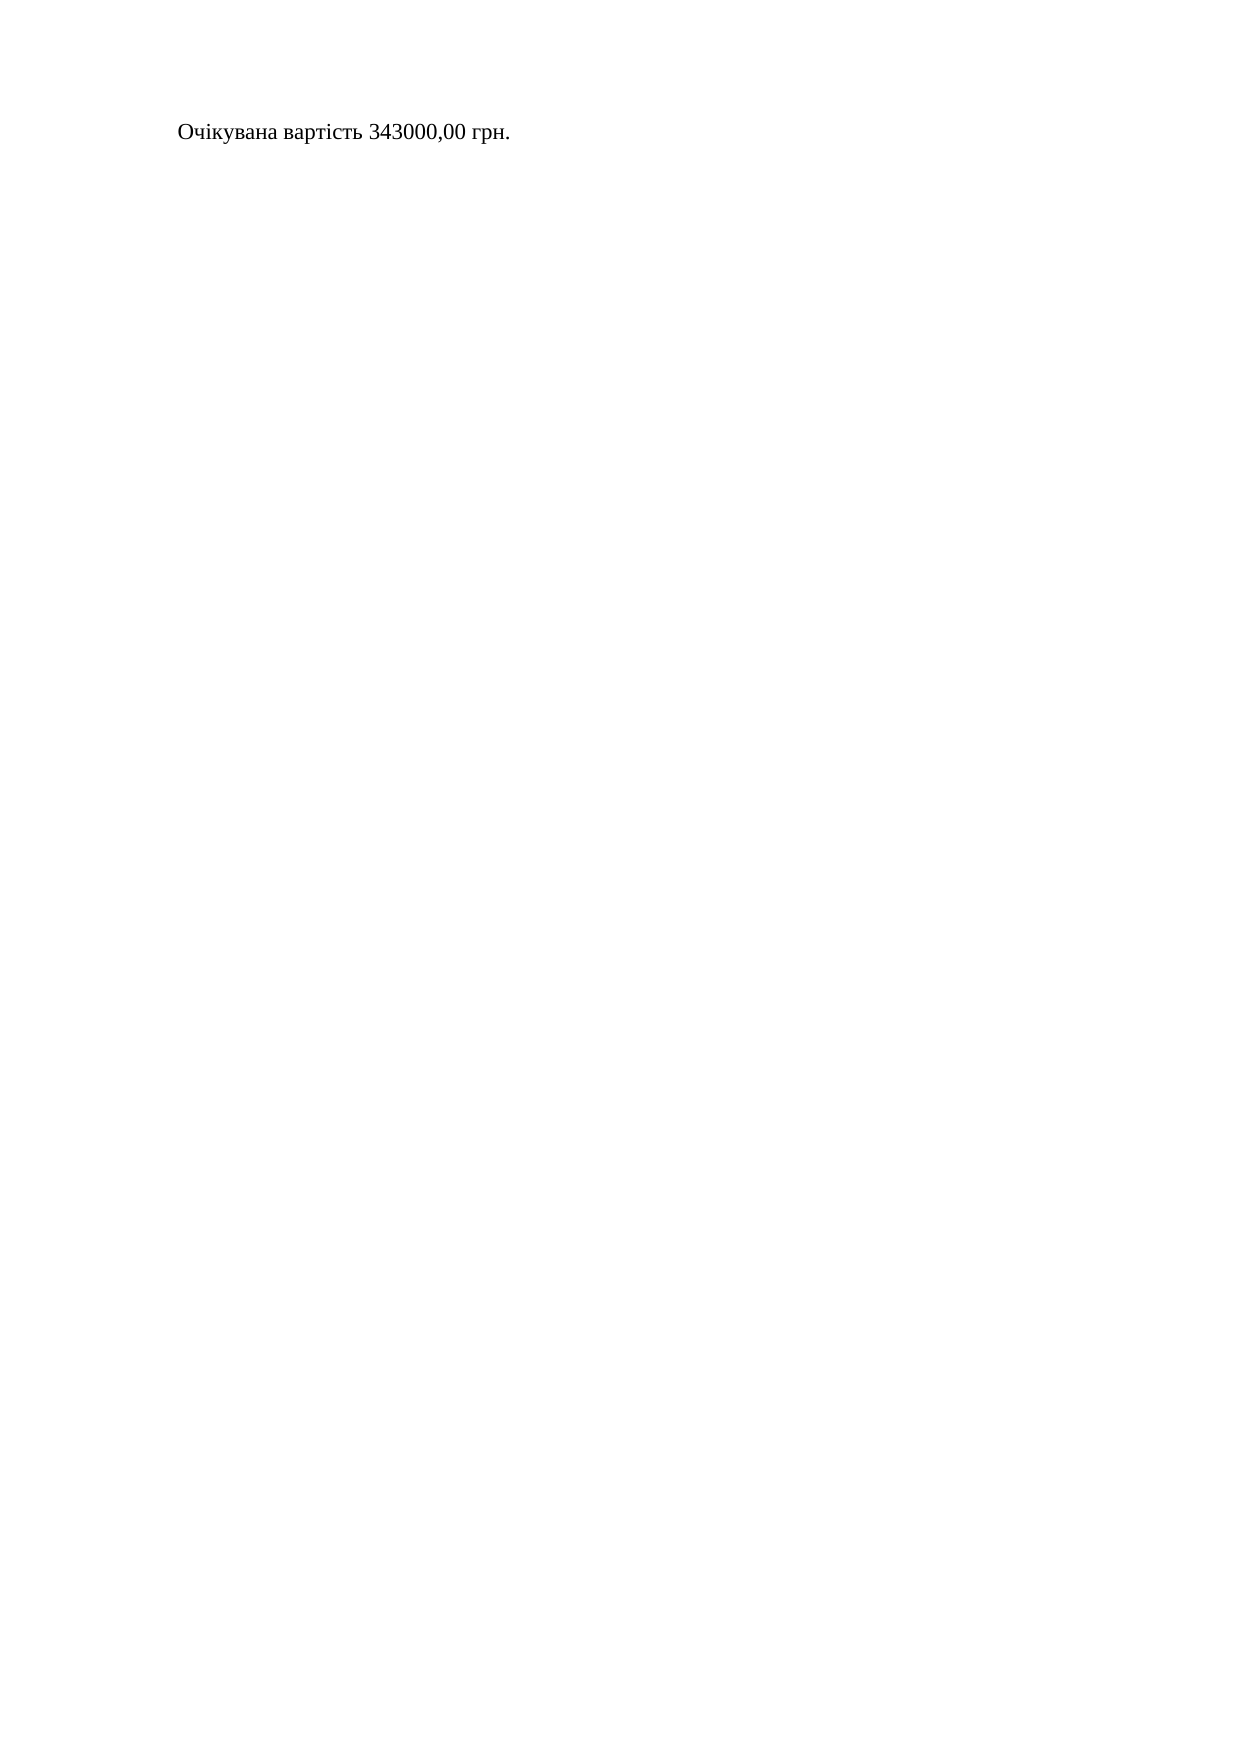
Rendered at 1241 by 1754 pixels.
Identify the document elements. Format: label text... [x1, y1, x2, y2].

text Очікувана вартість 343000,00 грн. [177, 118, 1152, 144]
